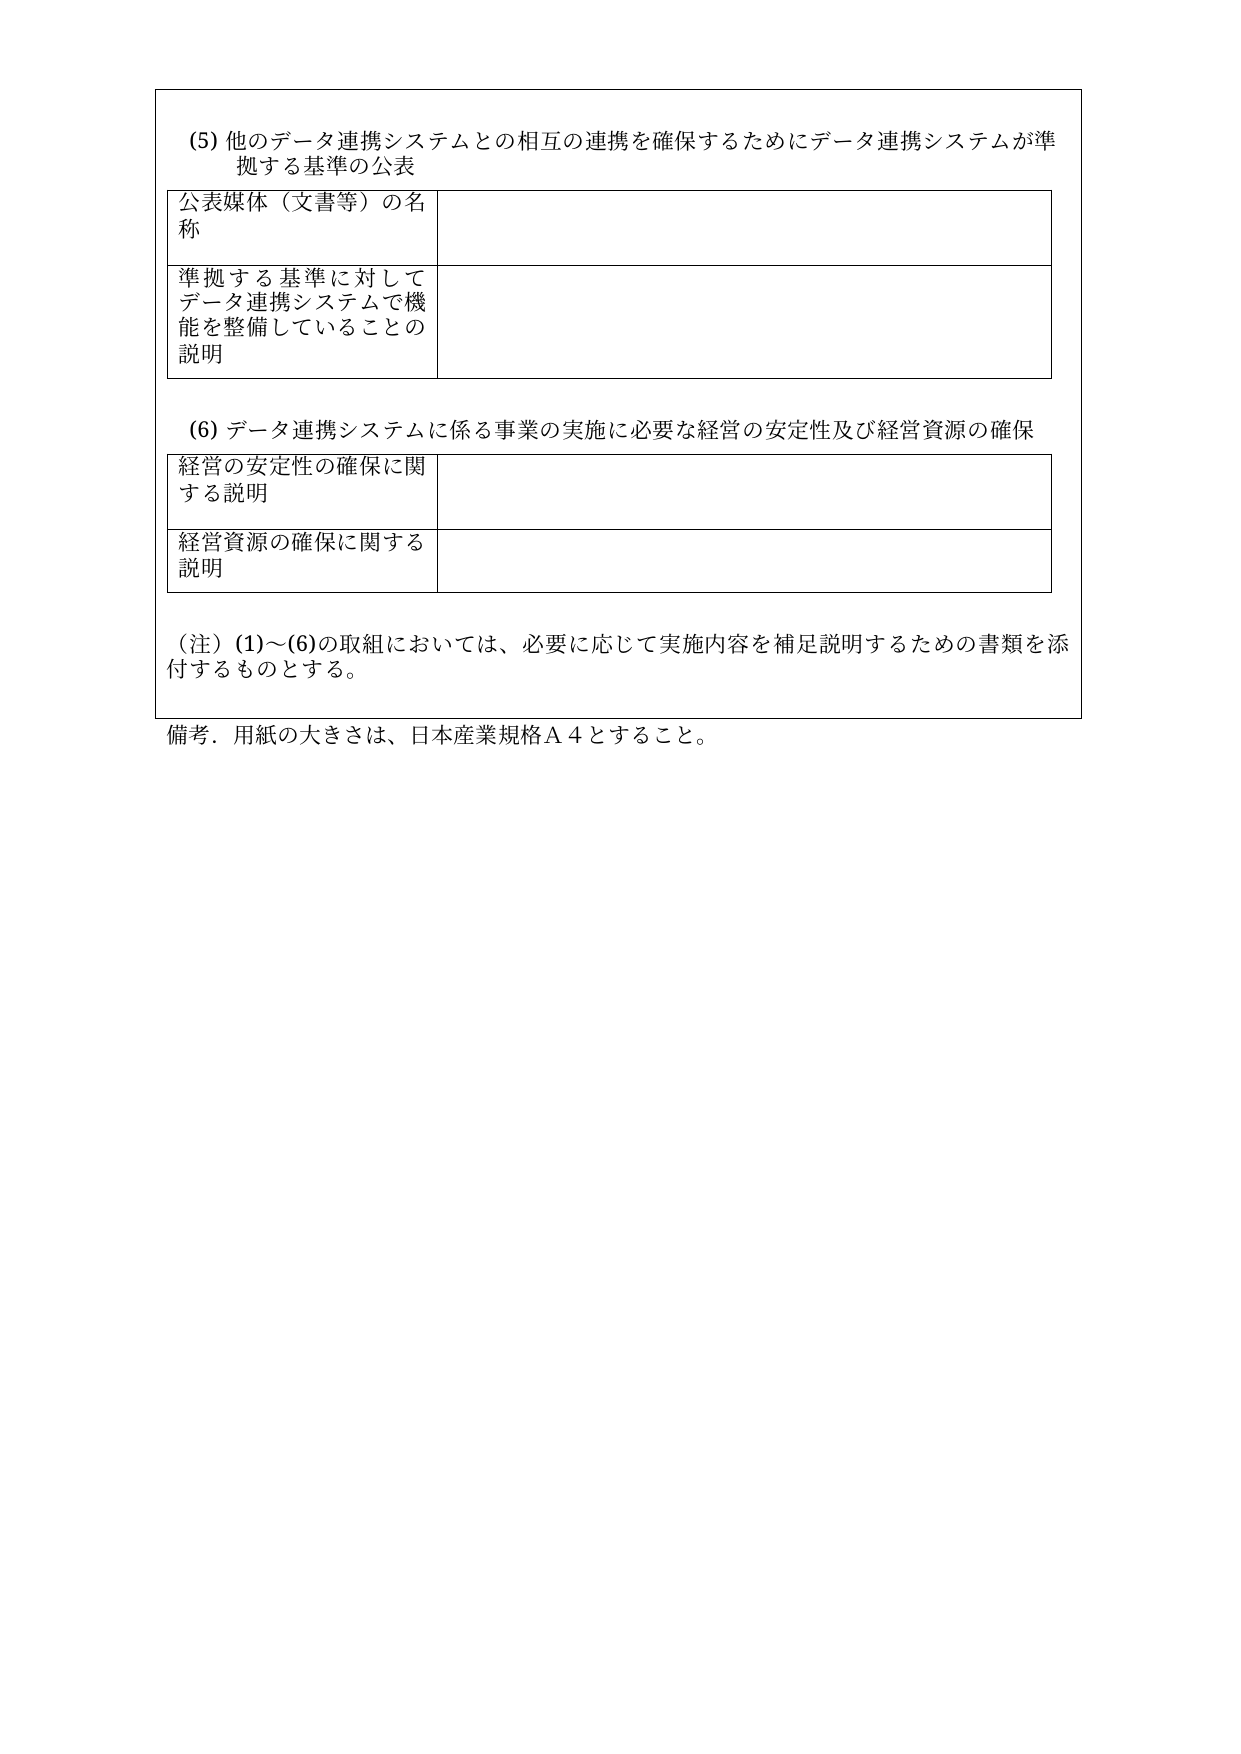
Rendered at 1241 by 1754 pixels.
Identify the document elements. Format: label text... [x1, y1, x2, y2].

text 備考．用紙の大きさは、日本産業規格Ａ４とすること。 [167, 719, 1070, 750]
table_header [156, 90, 1081, 717]
